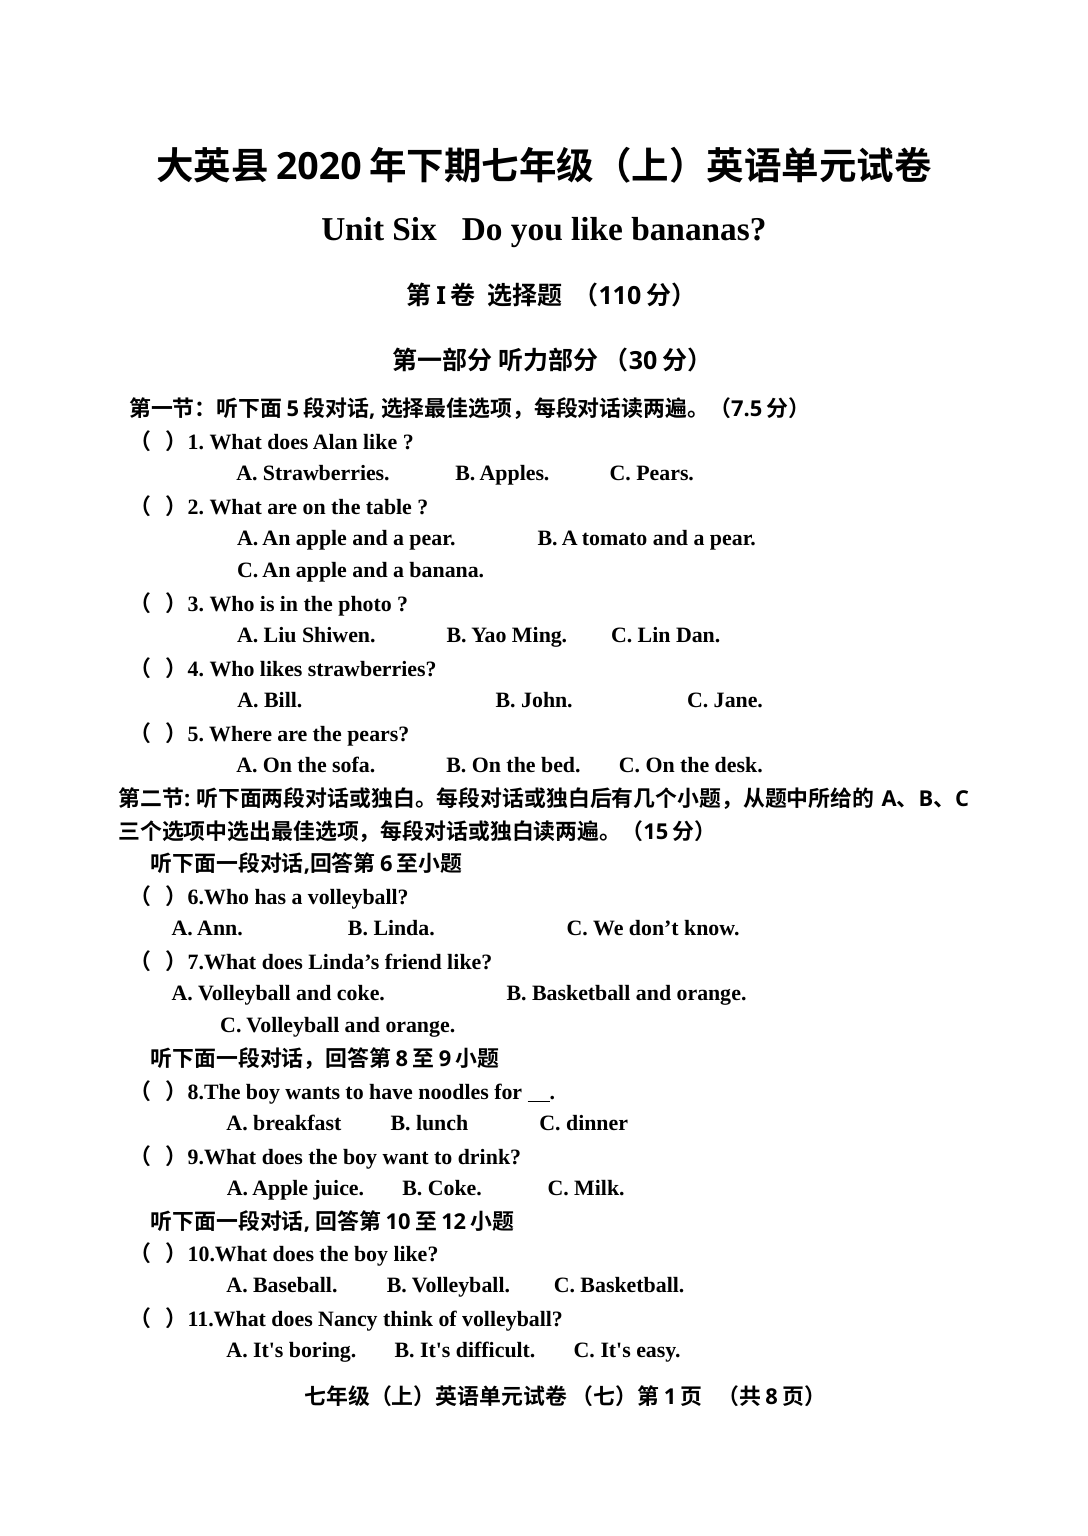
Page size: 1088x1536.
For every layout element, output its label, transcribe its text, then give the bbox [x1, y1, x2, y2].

text （ ）2. What are on the table ? [118, 488, 969, 521]
text （ ）1. What does Alan like ? [118, 423, 969, 456]
text （ ）10.What does the boy like? [118, 1236, 969, 1268]
text （ ）3. Who is in the photo ? [118, 586, 969, 618]
text （ ）11.What does Nancy think of volleyball? [118, 1301, 969, 1333]
text （ ）8.The boy wants to have noodles for . [118, 1073, 969, 1106]
text A. breakfast B. lunch C. dinner [118, 1106, 969, 1138]
text （ ）9.What does the boy want to drink? [118, 1138, 969, 1171]
text （ ）7.What does Linda’s friend like? [118, 943, 969, 976]
text A. Liu Shiwen. B. Yao Ming. C. Lin Dan. [118, 618, 969, 651]
text A. Strawberries. B. Apples. C. Pears. [118, 456, 969, 488]
text A. On the sofa. B. On the bed. C. On the desk. [118, 748, 969, 781]
text （ ）6.Who has a volleyball? [118, 878, 969, 911]
text A. Apple juice. B. Coke. C. Milk. [118, 1171, 969, 1203]
text A. Baseball. B. Volleyball. C. Basketball. [118, 1268, 969, 1301]
text （ ）4. Who likes strawberries? [118, 651, 969, 683]
text 第二节: 听下面两段对话或独白。每段对话或独白后有几个小题，从题中所给的A、B、C三个选项中选出最佳选项，每段对话或独白读两遍。（15分） [118, 781, 969, 846]
text A. An apple and a pear. B. A tomato and a pear. [118, 521, 969, 553]
text （ ）5. Where are the pears? [118, 716, 969, 748]
text A. Ann. B. Linda. C. We don’t know. [118, 911, 969, 943]
text A. Bill. B. John. C. Jane. [118, 683, 969, 716]
text 听下面一段对话,回答第6至小题 [118, 846, 969, 878]
text 大英县2020年下期七年级（上）英语单元试卷 Unit Six Do you like bananas? [118, 131, 969, 261]
text 第一节：听下面5段对话, 选择最佳选项，每段对话读两遍。（7.5分） [118, 391, 969, 423]
text A. It's boring. B. It's difficult. C. It's easy. [118, 1333, 969, 1366]
text A. Volleyball and coke. B. Basketball and orange. [118, 976, 969, 1008]
text C. Volleyball and orange. [118, 1008, 969, 1041]
text C. An apple and a banana. [118, 553, 969, 586]
text 第一部分 听力部分 （30分） [118, 326, 969, 391]
text 听下面一段对话, 回答第10至12小题 [118, 1203, 969, 1236]
text 第I卷 选择题 （110分） [118, 261, 969, 326]
text 听下面一段对话，回答第8至9小题 [118, 1041, 969, 1073]
